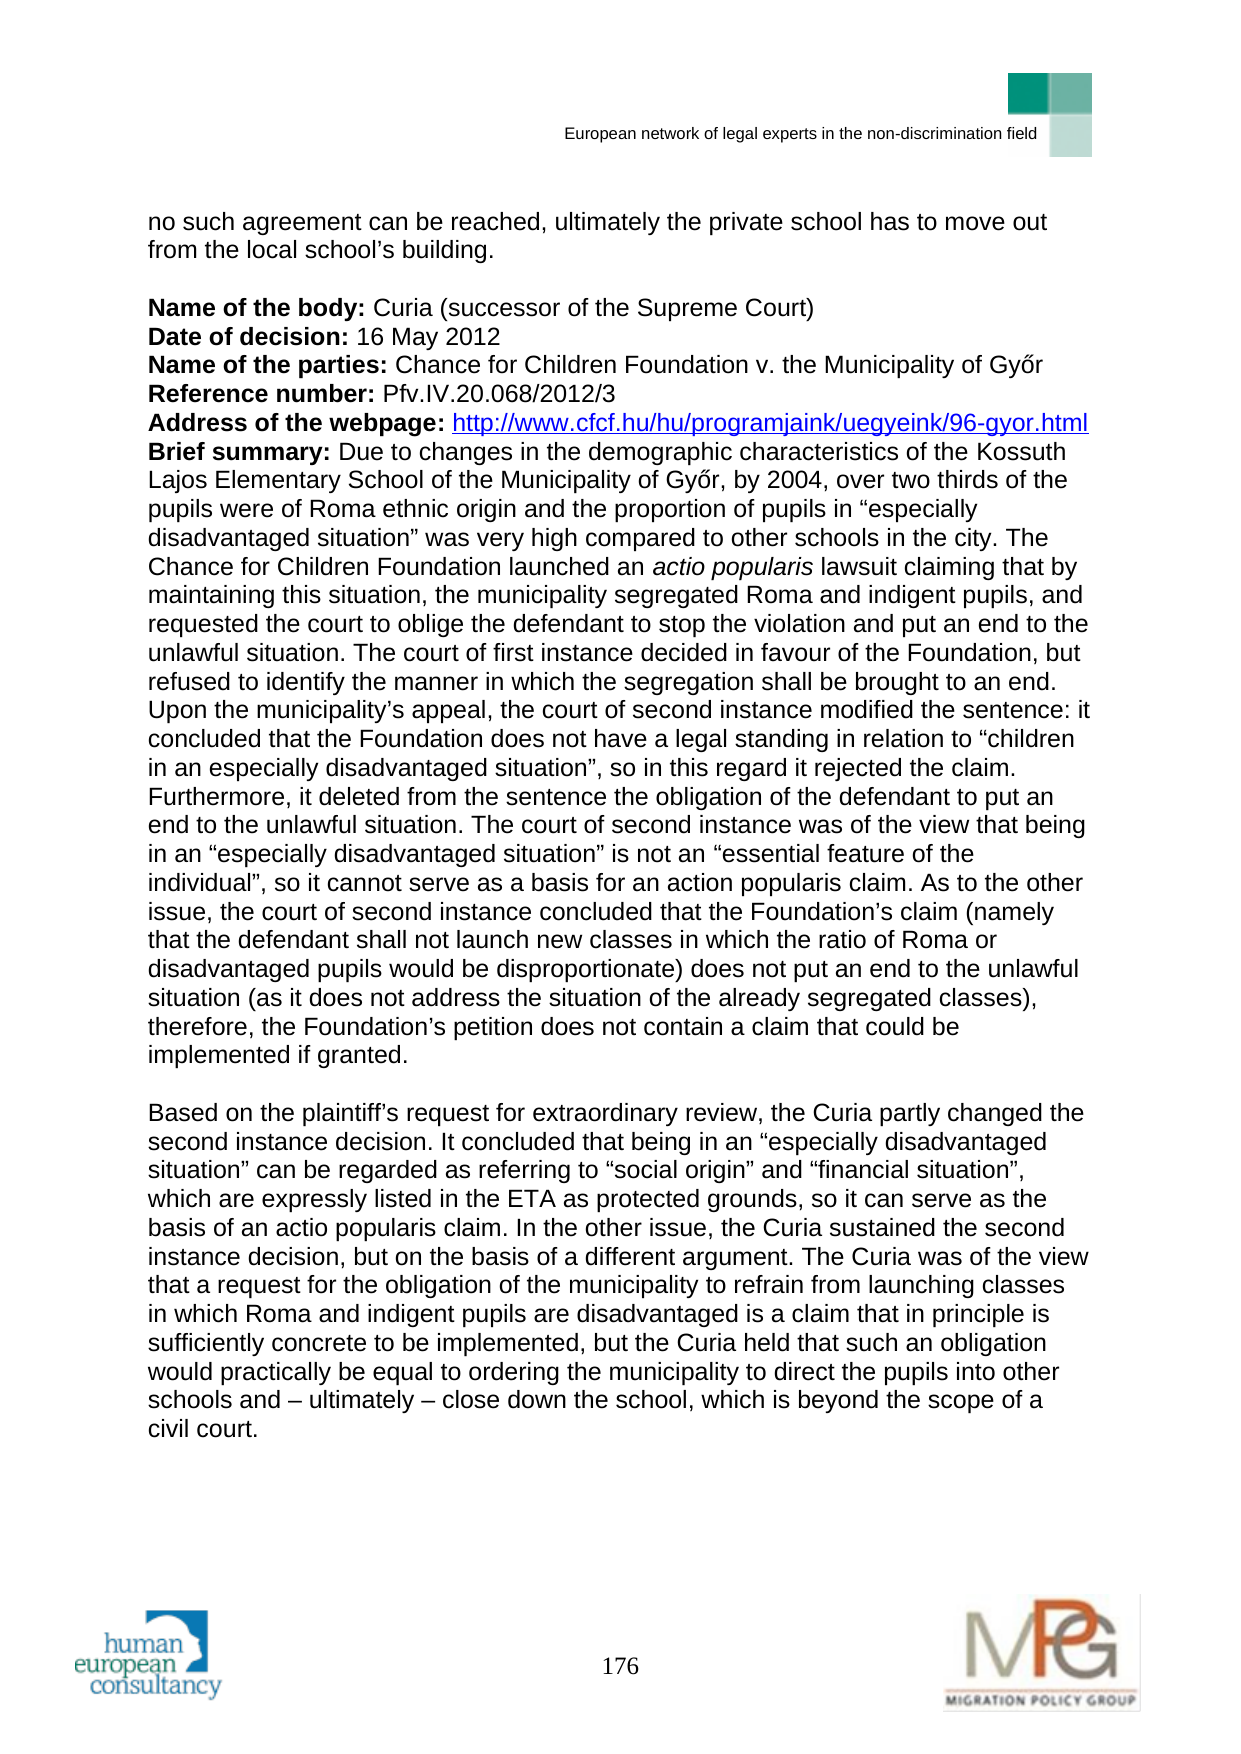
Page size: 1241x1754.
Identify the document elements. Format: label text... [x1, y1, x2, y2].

text Date of decision: 16 May 2012 [148, 322, 1092, 351]
text Name of the body: Curia (successor of the Supreme Court) [148, 293, 1092, 322]
picture [943, 1594, 1142, 1713]
text Reference number: Pfv.IV.20.068/2012/3 [148, 379, 1092, 408]
text Based on the plaintiff’s request for extraordinary review, the Curia partly changed the second instance decision. It concluded that being in an “especially disadvantaged situation” can be regarded as referring to “social origin” and “financial situation”, which are expressly listed in the ETA as protected grounds, so it can serve as the basis of an actio popularis claim. In the other issue, the Curia sustained the second instance decision, but on the basis of a different argument. The Curia was of the view that a request for the obligation of the municipality to refrain from launching classes in which Roma and indigent pupils are disadvantaged is a claim that in principle is sufficiently concrete to be implemented, but the Curia held that such an obligation would practically be equal to ordering the municipality to direct the pupils into other schools and – ultimately – close down the school, which is beyond the scope of a civil court. [148, 1098, 1092, 1443]
picture [75, 1609, 227, 1702]
picture [1008, 73, 1092, 157]
text Address of the webpage: http://www.cfcf.hu/hu/programjaink/uegyeink/96-gyor.html [148, 408, 1092, 437]
text Name of the parties: Chance for Children Foundation v. the Municipality of Győr [148, 351, 1092, 379]
text Brief summary: Due to changes in the demographic characteristics of the Kossuth Lajos Elementary School of the Municipality of Győr, by 2004, over two thirds of the pupils were of Roma ethnic origin and the proportion of pupils in “especially disadvantaged situation” was very high compared to other schools in the city. The Chance for Children Foundation launched an actio popularis lawsuit claiming that by maintaining this situation, the municipality segregated Roma and indigent pupils, and requested the court to oblige the defendant to stop the violation and put an end to the unlawful situation. The court of first instance decided in favour of the Foundation, but refused to identify the manner in which the segregation shall be brought to an end. Upon the municipality’s appeal, the court of second instance modified the sentence: it concluded that the Foundation does not have a legal standing in relation to “children in an especially disadvantaged situation”, so in this regard it rejected the claim. Furthermore, it deleted from the sentence the obligation of the defendant to put an end to the unlawful situation. The court of second instance was of the view that being in an “especially disadvantaged situation” is not an “essential feature of the individual”, so it cannot serve as a basis for an action popularis claim. As to the other issue, the court of second instance concluded that the Foundation’s claim (namely that the defendant shall not launch new classes in which the ratio of Roma or disadvantaged pupils would be disproportionate) does not put an end to the unlawful situation (as it does not address the situation of the already segregated classes), therefore, the Foundation’s petition does not contain a claim that could be implemented if granted. [148, 437, 1092, 1069]
